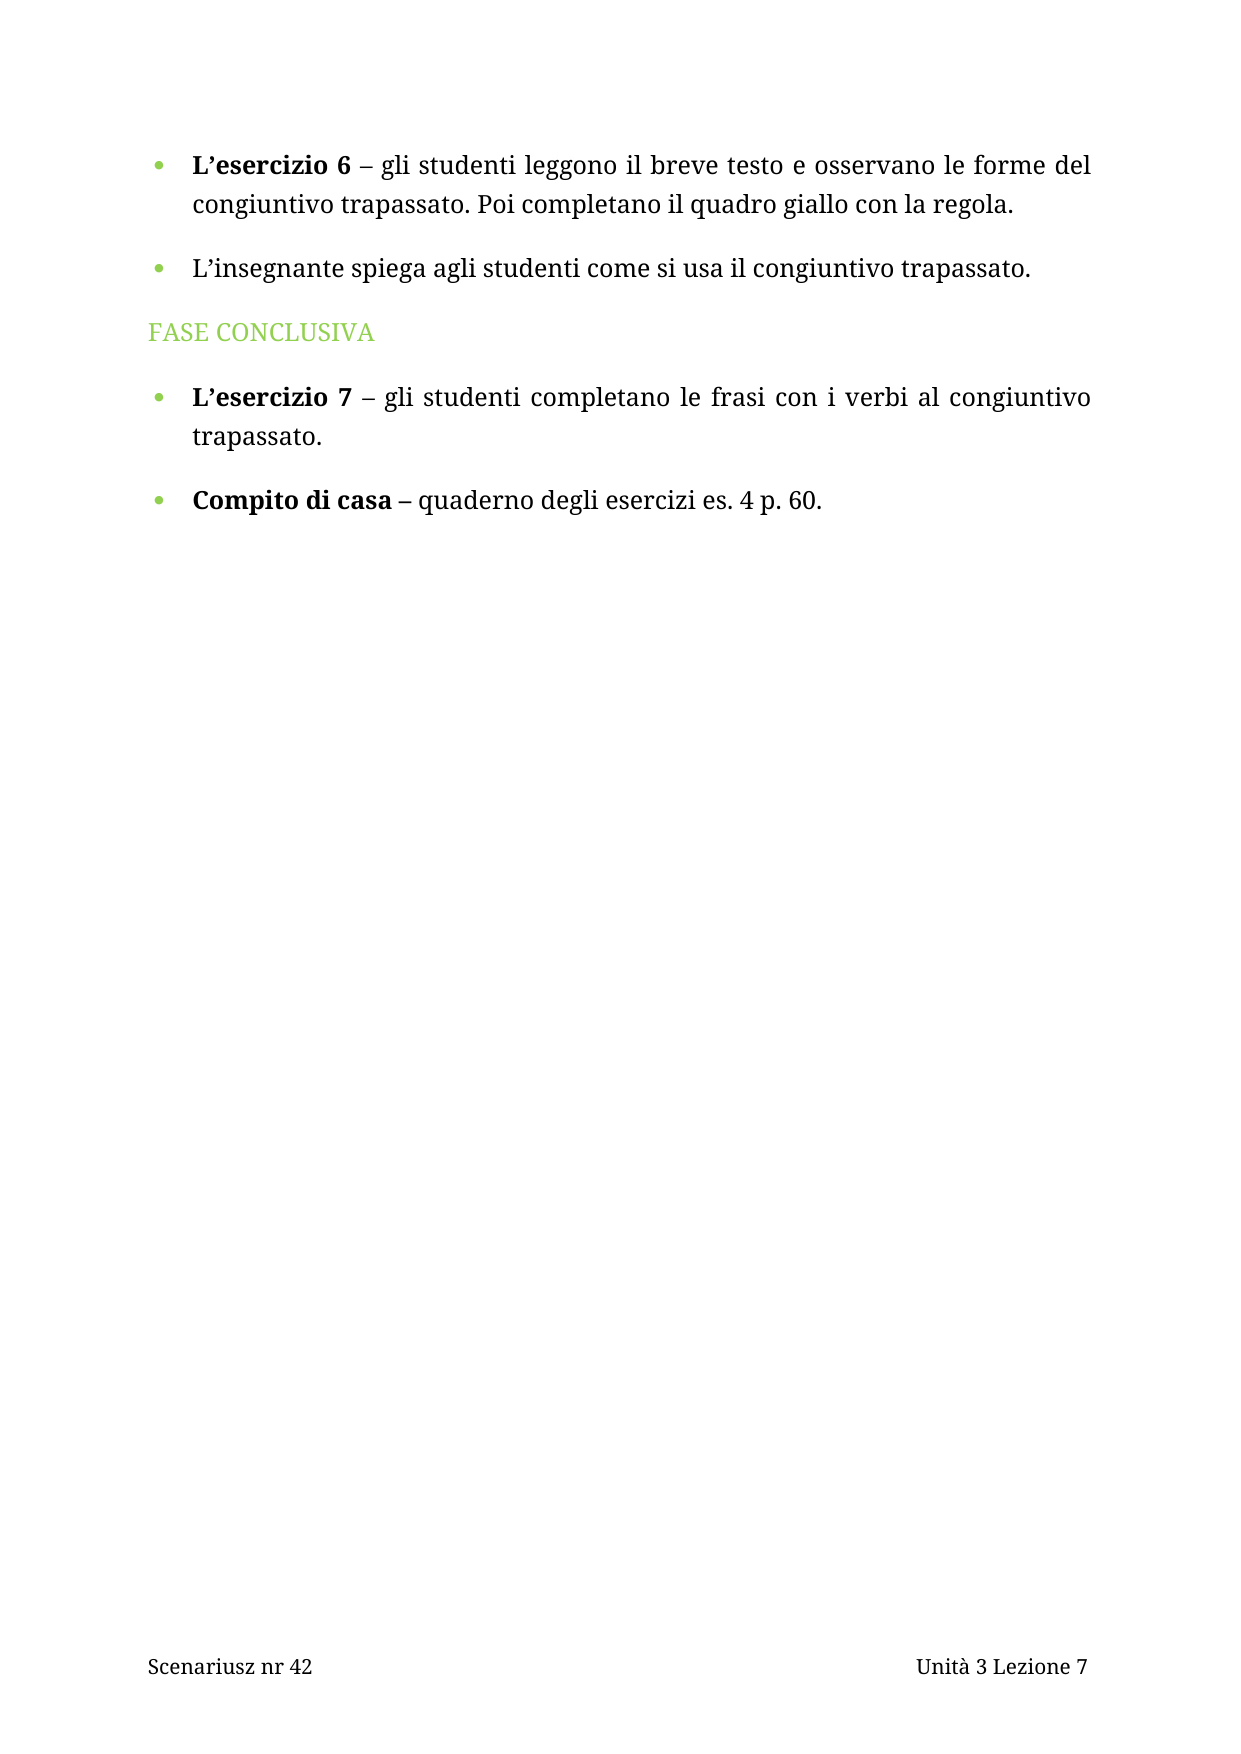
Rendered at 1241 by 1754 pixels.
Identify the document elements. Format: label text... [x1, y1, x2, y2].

list Compito di casa – quaderno degli esercizi es. 4 p. 60. [154, 483, 1093, 517]
text FASE CONCLUSIVA [148, 315, 1093, 349]
list L’esercizio 6 – gli studenti leggono il breve testo e osservano le forme del congiuntivo trapassato. Poi completano il quadro giallo con la regola. [154, 148, 1093, 221]
list L’insegnante spiega agli studenti come si usa il congiuntivo trapassato. [154, 251, 1093, 285]
list L’esercizio 7 – gli studenti completano le frasi con i verbi al congiuntivo trapassato. [154, 379, 1093, 452]
